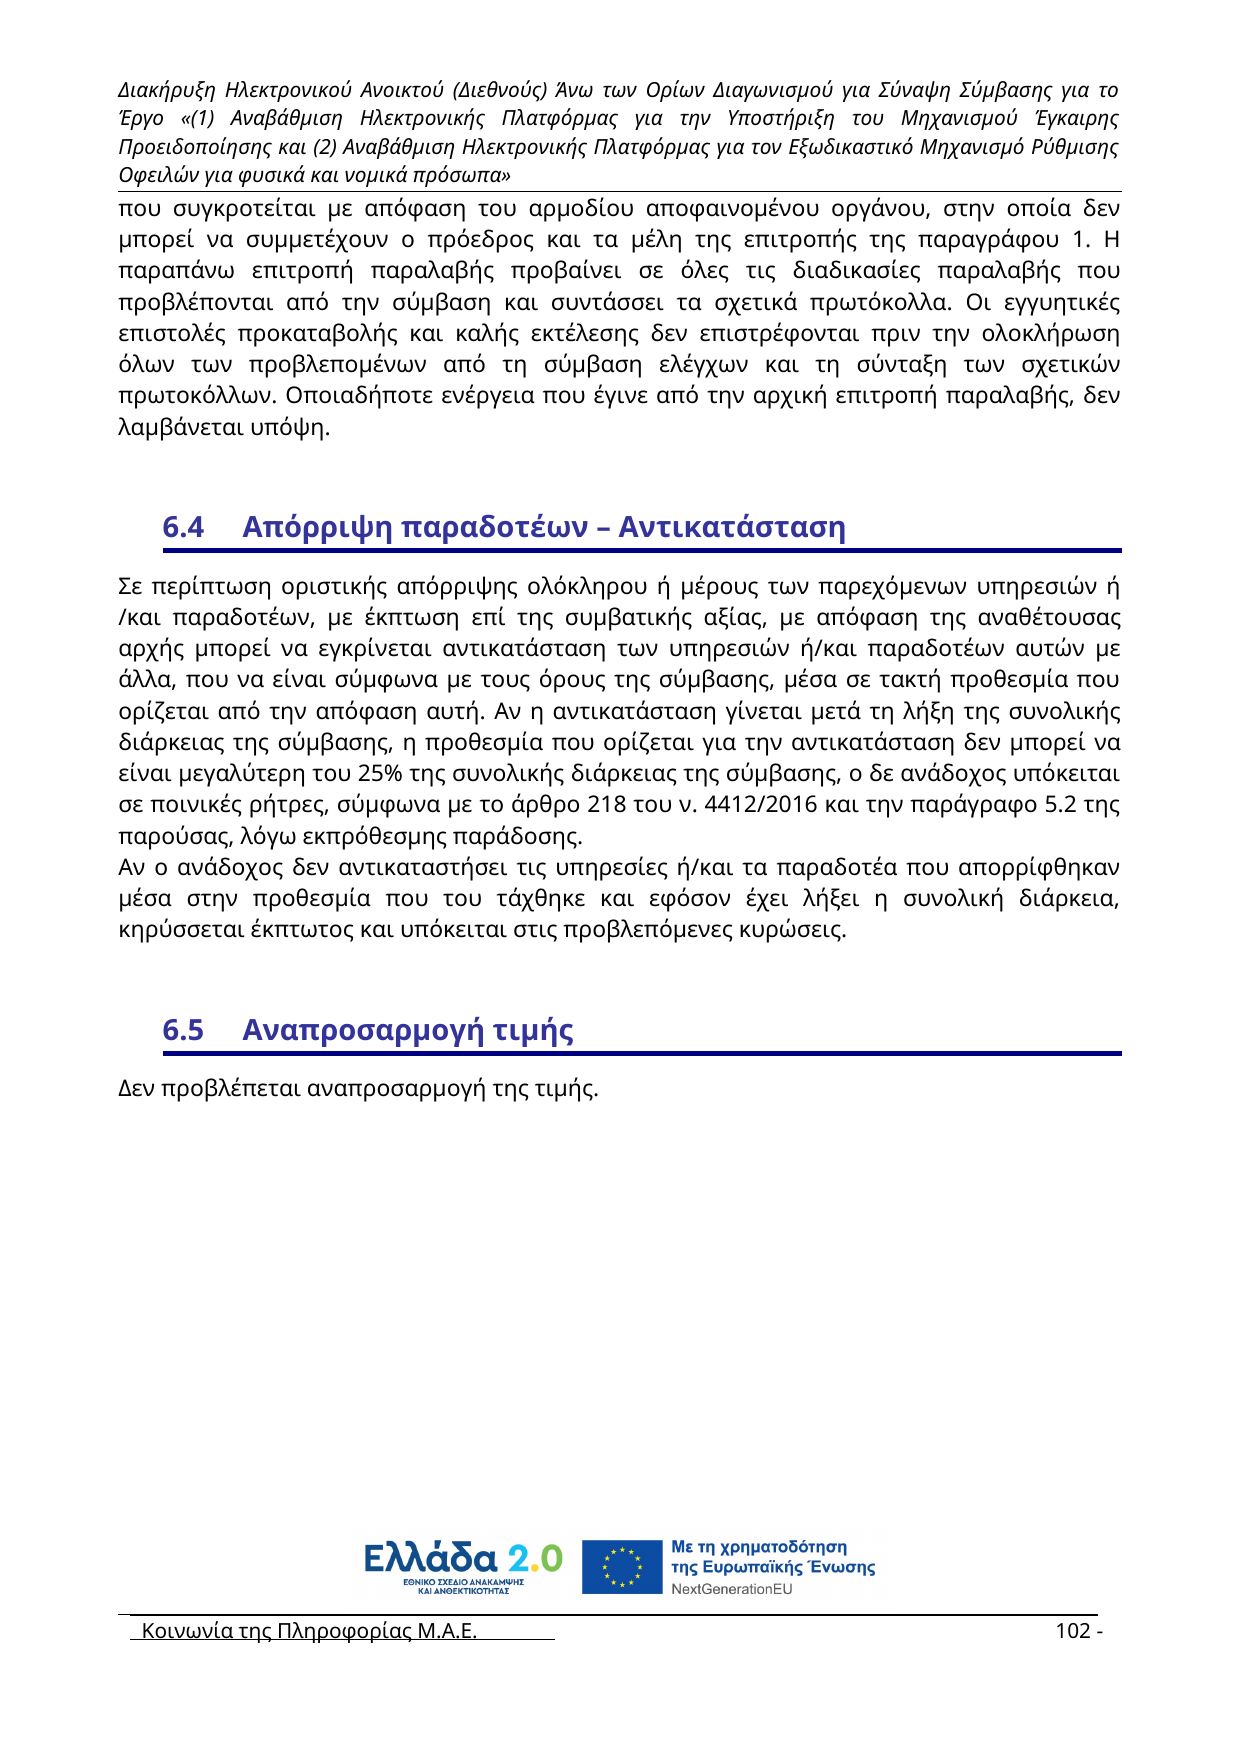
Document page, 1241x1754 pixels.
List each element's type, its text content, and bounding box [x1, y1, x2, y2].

subtitle Αναπροσαρμογή τιμής [162, 1009, 1122, 1056]
subtitle Απόρριψη παραδοτέων – Αντικατάσταση [162, 506, 1122, 553]
text Αν ο ανάδοχος δεν αντικαταστήσει τις υπηρεσίες ή/και τα παραδοτέα που απορρίφθηκαν μέσα στην προθεσμία που του τάχθηκε και εφόσον έχει λήξει η συνολική διάρκεια, κηρύσσεται έκπτωτος και υπόκειται στις προβλεπόμενες κυρώσεις. [118, 851, 1122, 944]
text Δεν προβλέπεται αναπροσαρμογή της τιμής. [118, 1072, 1122, 1103]
picture [346, 1520, 895, 1614]
text Σε περίπτωση οριστικής απόρριψης ολόκληρου ή μέρους των παρεχόμενων υπηρεσιών ή /και παραδοτέων, με έκπτωση επί της συμβατικής αξίας, με απόφαση της αναθέτουσας αρχής μπορεί να εγκρίνεται αντικατάσταση των υπηρεσιών ή/και παραδοτέων αυτών με άλλα, που να είναι σύμφωνα με τους όρους της σύμβασης, μέσα σε τακτή προθεσμία που ορίζεται από την απόφαση αυτή. Αν η αντικατάσταση γίνεται μετά τη λήξη της συνολικής διάρκειας της σύμβασης, η προθεσμία που ορίζεται για την αντικατάσταση δεν μπορεί να είναι μεγαλύτερη του 25% της συνολικής διάρκειας της σύμβασης, ο δε ανάδοχος υπόκειται σε ποινικές ρήτρες, σύμφωνα με το άρθρο 218 του ν. 4412/2016 και την παράγραφο 5.2 της παρούσας, λόγω εκπρόθεσμης παράδοσης. [118, 569, 1122, 851]
